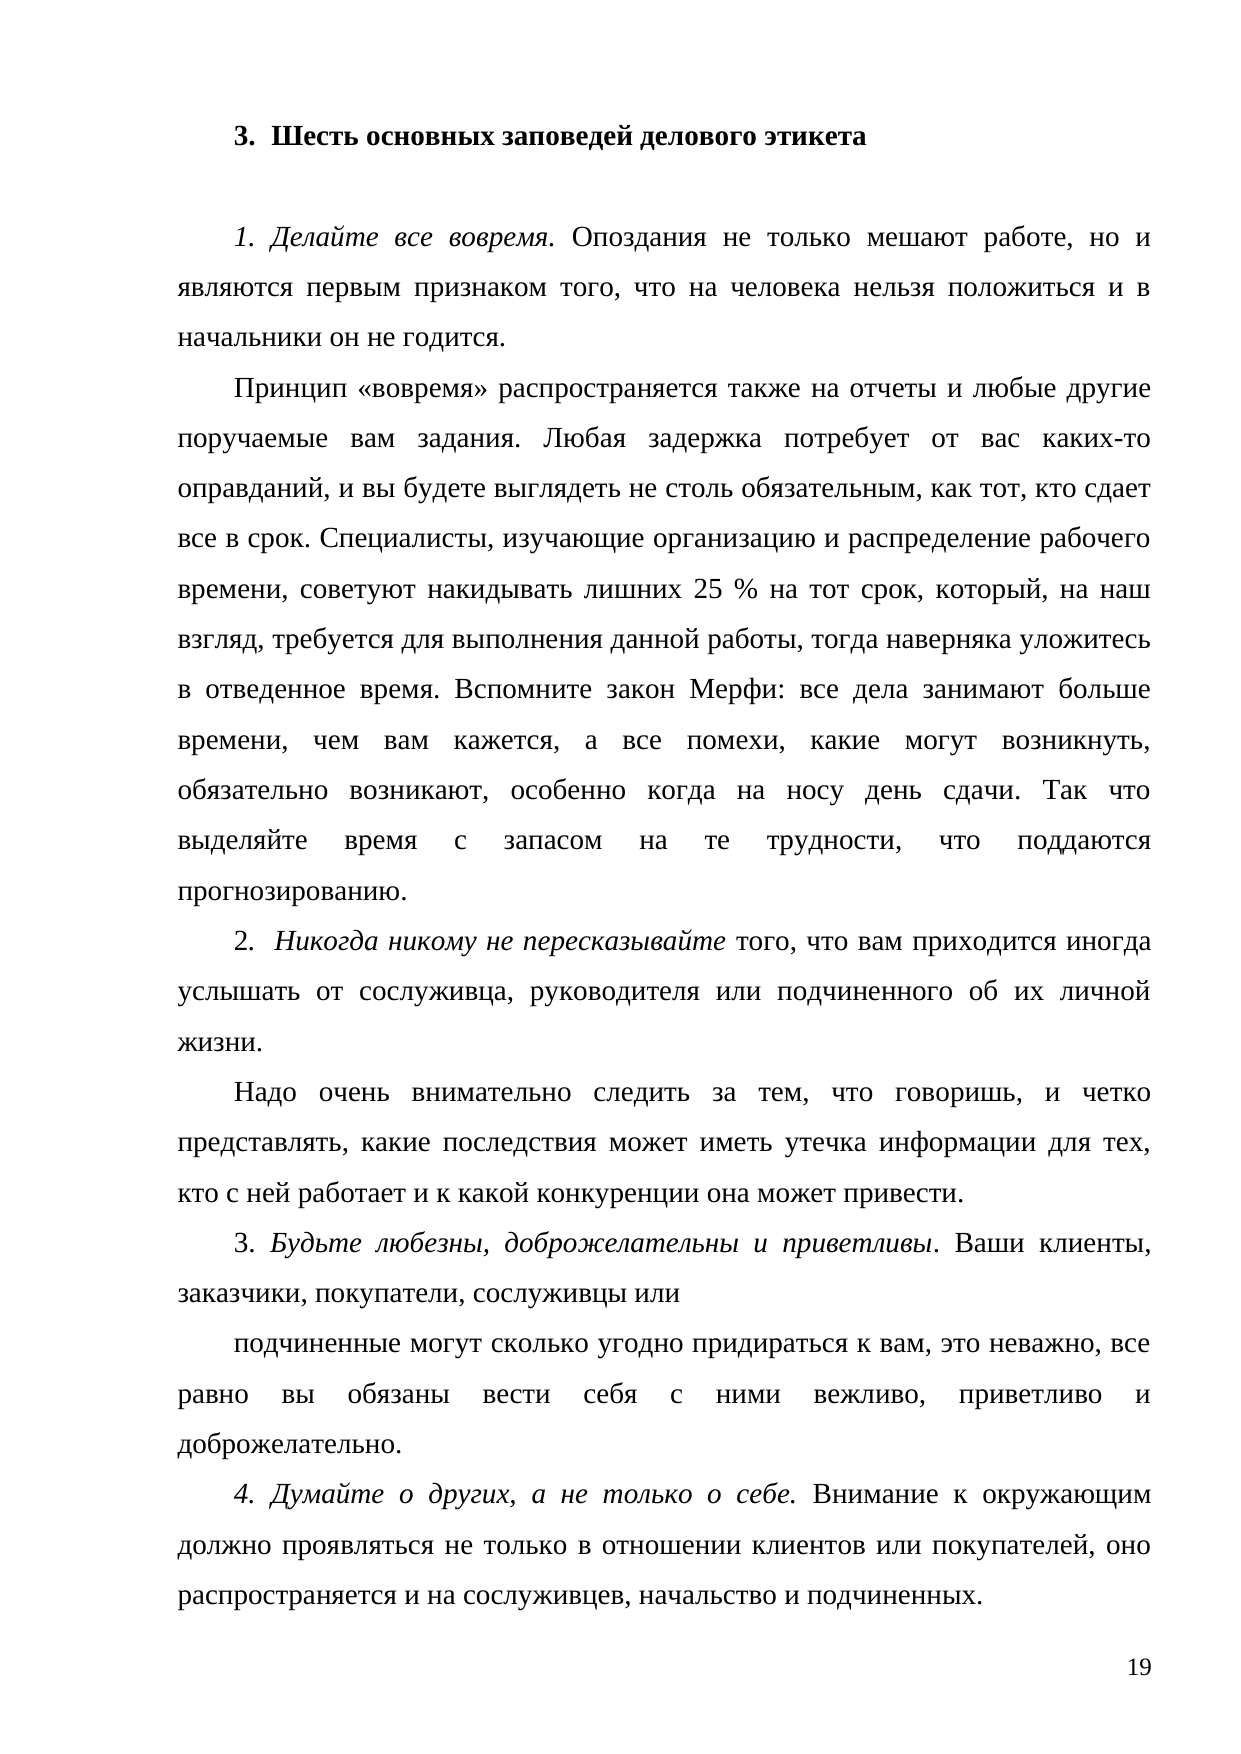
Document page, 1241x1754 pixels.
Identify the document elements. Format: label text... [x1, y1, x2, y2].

list Шесть основных заповедей делового этикета [177, 118, 1152, 152]
text подчиненные могут сколько угодно придираться к вам, это неважно, все равно вы обязаны вести себя с ними вежливо, приветливо и доброжелательно. [177, 1326, 1152, 1460]
text Надо очень внимательно следить за тем, что говоришь, и четко представлять, какие последствия может иметь утечка информации для тех, кто с ней работает и к какой конкуренции она может привести. [177, 1074, 1152, 1208]
text 1. Делайте все вовремя. Опоздания не только мешают работе, но и являются первым признаком того, что на человека нельзя положиться и в начальники он не годится. [177, 219, 1152, 353]
text Принцип «вовремя» распространяется также на отчеты и любые другие поручаемые вам задания. Любая задержка потребует от вас каких-то оправданий, и вы будете выглядеть не столь обязательным, как тот, кто сдает все в срок. Специалисты, изучающие организацию и распределение рабочего времени, советуют накидывать лишних 25 % на тот срок, который, на наш взгляд, требуется для выполнения данной работы, тогда наверняка уложитесь в отведенное время. Вспомните закон Мерфи: все дела занимают больше времени, чем вам кажется, а все помехи, какие могут возникнуть, обязательно возникают, особенно когда на носу день сдачи. Так что выделяйте время с запасом на те трудности, что поддаются прогнозированию. [177, 370, 1152, 906]
text 2. Никогда никому не пересказывайте того, что вам приходится иногда услышать от сослуживца, руководителя или подчиненного об их личной жизни. [177, 923, 1152, 1057]
text 3. Будьте любезны, доброжелательны и приветливы. Ваши клиенты, заказчики, покупатели, сослуживцы или [177, 1225, 1152, 1309]
list Думайте о других, а не только о себе. Внимание к окружающим должно проявляться не только в отношении клиентов или покупателей, оно распространяется и на сослуживцев, начальство и подчиненных. [177, 1477, 1152, 1611]
